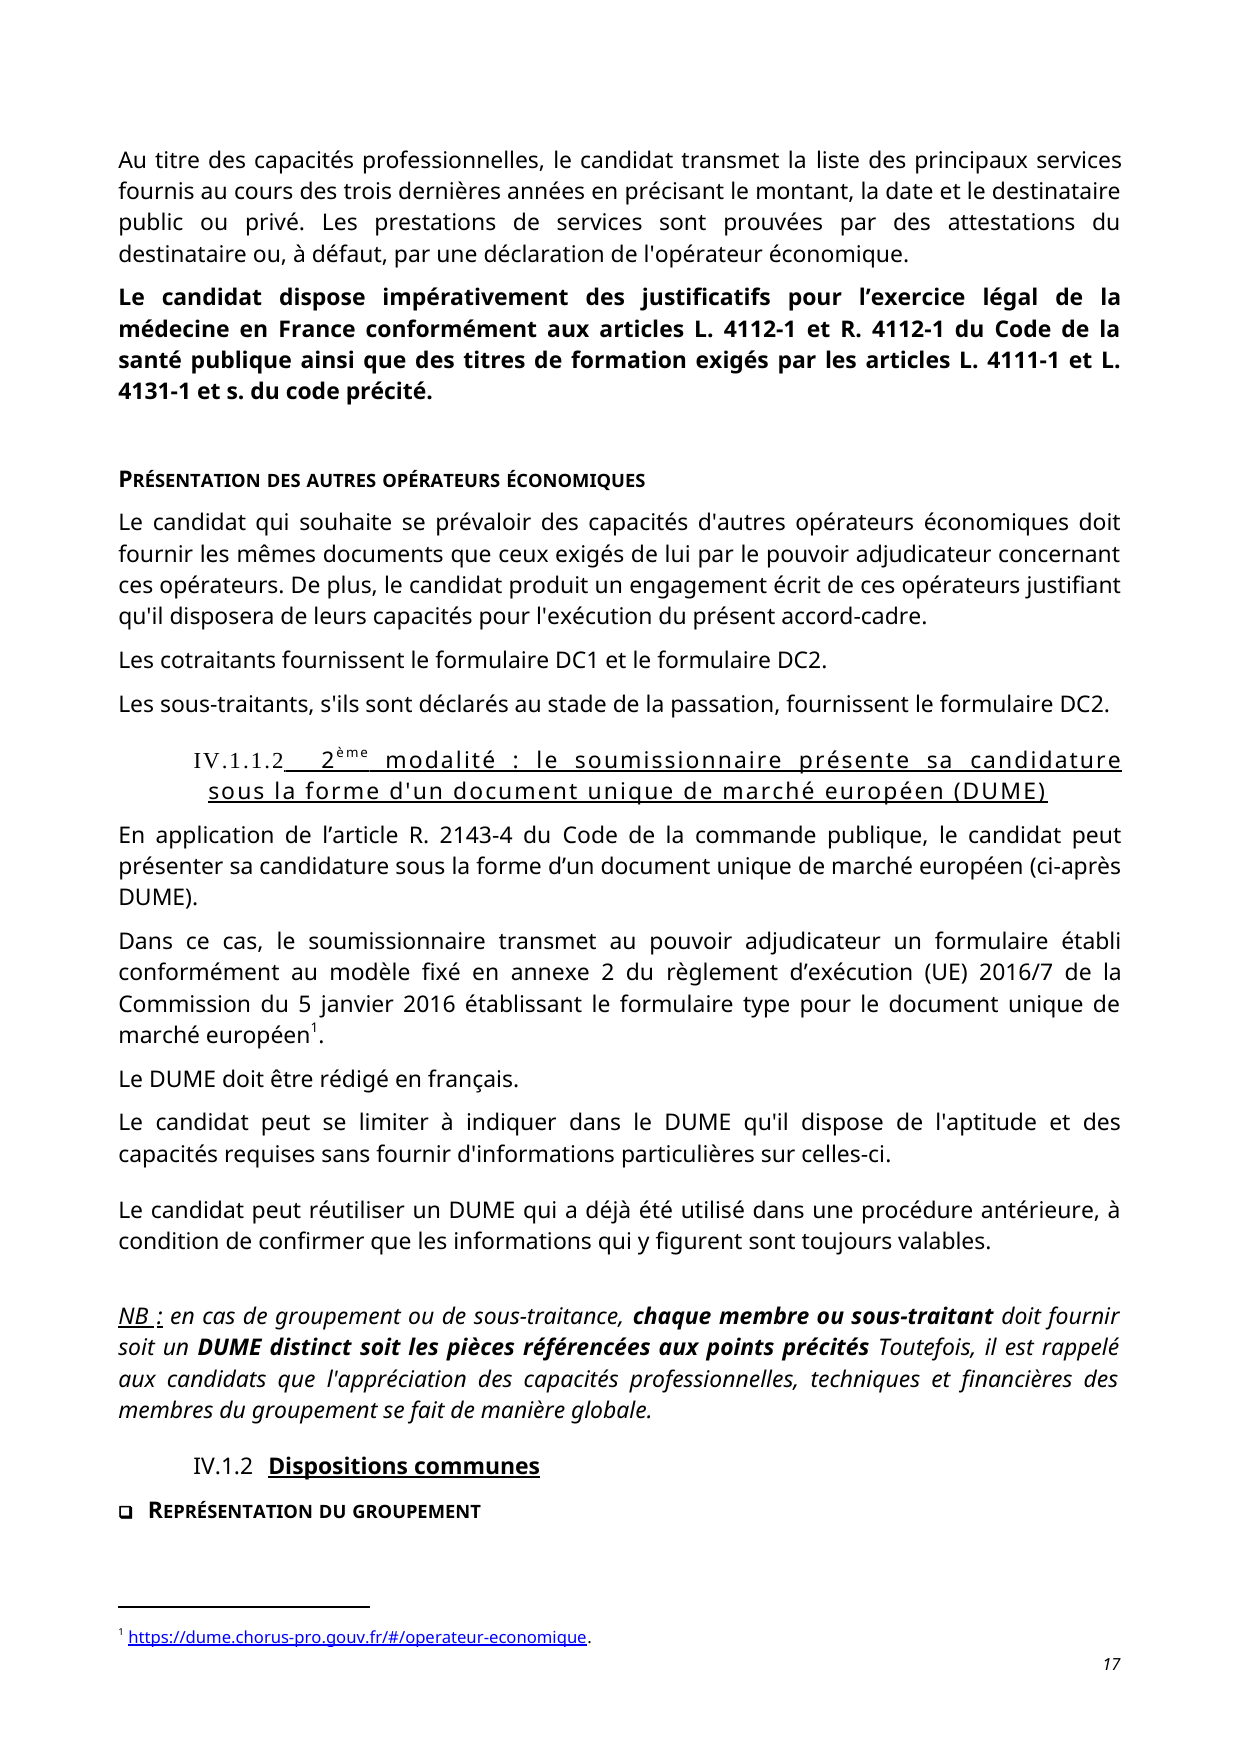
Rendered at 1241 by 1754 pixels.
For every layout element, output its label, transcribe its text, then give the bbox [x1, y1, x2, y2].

text Présentation des autres opérateurs économiques [118, 463, 1122, 494]
text Dans ce cas, le soumissionnaire transmet au pouvoir adjudicateur un formulaire établi conformément au modèle fixé en annexe 2 du règlement d’exécution (UE) 2016/7 de la Commission du 5 janvier 2016 établissant le formulaire type pour le document unique de marché européen. [118, 925, 1122, 1050]
subtitle Dispositions communes [193, 1450, 1122, 1481]
text Au titre des capacités professionnelles, le candidat transmet la liste des principaux services fournis au cours des trois dernières années en précisant le montant, la date et le destinataire public ou privé. Les prestations de services sont prouvées par des attestations du destinataire ou, à défaut, par une déclaration de l'opérateur économique. [118, 144, 1122, 269]
text Les cotraitants fournissent le formulaire DC1 et le formulaire DC2. [118, 644, 1122, 675]
text Le candidat peut se limiter à indiquer dans le DUME qu'il dispose de l'aptitude et des capacités requises sans fournir d'informations particulières sur celles-ci. [118, 1106, 1122, 1169]
text Le DUME doit être rédigé en français. [118, 1063, 1122, 1094]
text En application de l’article R. 2143-4 du Code de la commande publique, le candidat peut présenter sa candidature sous la forme d’un document unique de marché européen (ci-après DUME). [118, 819, 1122, 913]
list Représentation du groupement [118, 1494, 1122, 1525]
text Le candidat dispose impérativement des justificatifs pour l’exercice légal de la médecine en France conformément aux articles L. 4112-1 et R. 4112-1 du Code de la santé publique ainsi que des titres de formation exigés par les articles L. 4111-1 et L. 4131-1 et s. du code précité. [118, 281, 1122, 406]
text Le candidat qui souhaite se prévaloir des capacités d'autres opérateurs économiques doit fournir les mêmes documents que ceux exigés de lui par le pouvoir adjudicateur concernant ces opérateurs. De plus, le candidat produit un engagement écrit de ces opérateurs justifiant qu'il disposera de leurs capacités pour l'exécution du présent accord-cadre. [118, 506, 1122, 631]
text Le candidat peut réutiliser un DUME qui a déjà été utilisé dans une procédure antérieure, à condition de confirmer que les informations qui y figurent sont toujours valables. [118, 1194, 1122, 1256]
text Les sous-traitants, s'ils sont déclarés au stade de la passation, fournissent le formulaire DC2. [118, 688, 1122, 719]
subtitle 2ème modalité : le soumissionnaire présente sa candidature sous la forme d'un document unique de marché européen (DUME) [208, 744, 1122, 806]
text NB : en cas de groupement ou de sous-traitance, chaque membre ou sous-traitant doit fournir soit un DUME distinct soit les pièces référencées aux points précités Toutefois, il est rappelé aux candidats que l'appréciation des capacités professionnelles, techniques et financières des membres du groupement se fait de manière globale. [118, 1300, 1122, 1425]
